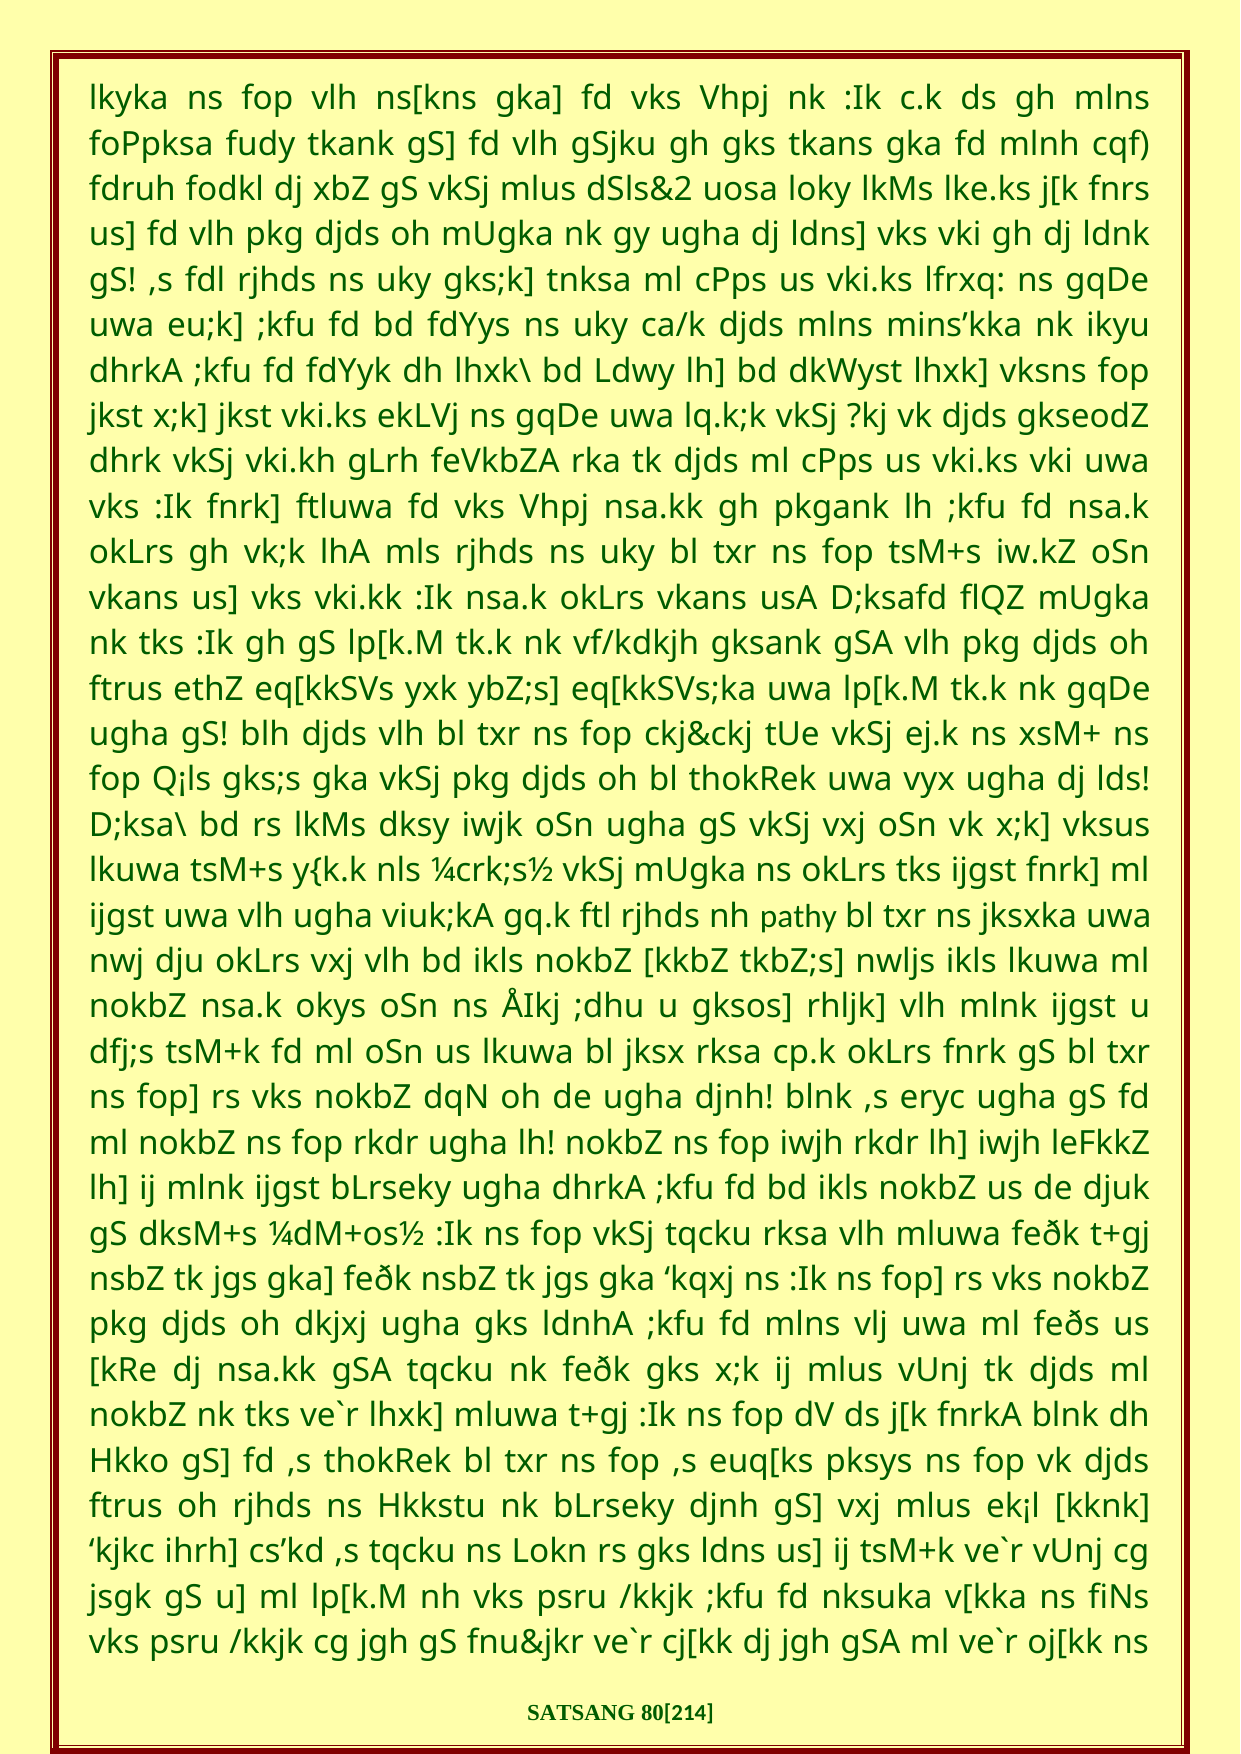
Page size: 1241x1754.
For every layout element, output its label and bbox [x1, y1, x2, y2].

text [89, 74, 1152, 1663]
